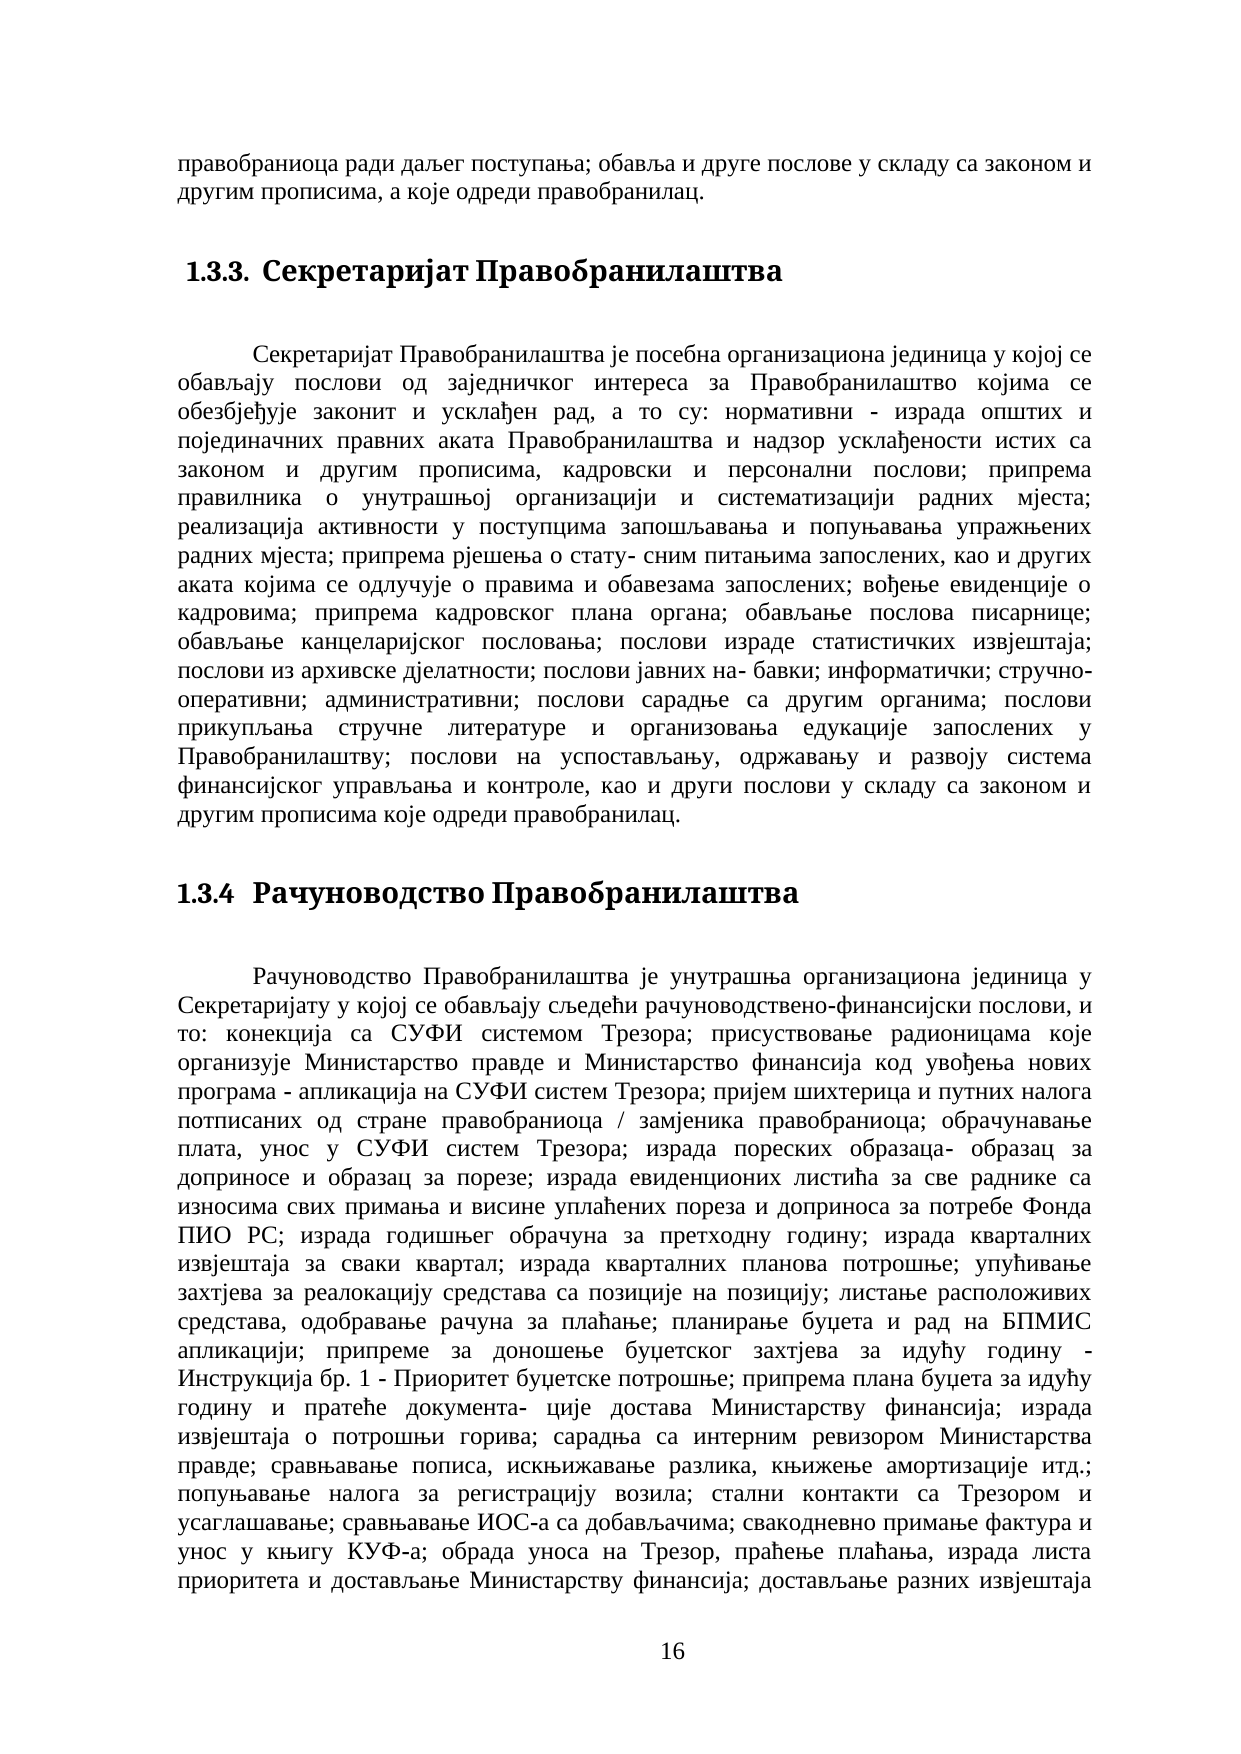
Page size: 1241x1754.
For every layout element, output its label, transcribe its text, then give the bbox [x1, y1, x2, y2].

subtitle Секретаријат Правобранилаштва [187, 255, 1092, 289]
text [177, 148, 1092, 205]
subtitle Рачуноводство Правобранилаштва [177, 877, 1092, 911]
text Секретаријат Правобранилаштва је посебна организациона јединица у којој се обављају послови од заједничког интереса за Правобранилаштво којима се обезбјеђује законит и усклађен рад, а то су: нормативни - израда општих и појединачних правних аката Правобранилаштва и надзор усклађености истих са законом и другим прописима, кадровски и персонални послови; припрема правилника о унутрашњој организацији и систематизацији радних мјеста; реализација активности у поступцима запошљавања и попуњавања упражњених радних мјеста; припрема рјешења о стату- сним питањима запослених, као и других аката којима се одлучује о правима и обавезама запослених; вођење евиденције о кадровима; припрема кадровског плана органа; обављање послова писарнице; обављање канцеларијског пословања; послови израде статистичких извјештаја; послови из архивске дјелатности; послови јавних на- бавки; информатички; стручно-оперативни; административни; послови сарадње са другим органима; послови прикупљања стручне литературе и организовања едукације запослених у Правобранилаштву; послови на успостављању, одржавању и развоју система финансијског управљања и контроле, као и други послови у складу са законом и другим прописима које одреди правобранилац. [177, 339, 1092, 827]
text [177, 961, 1092, 1593]
